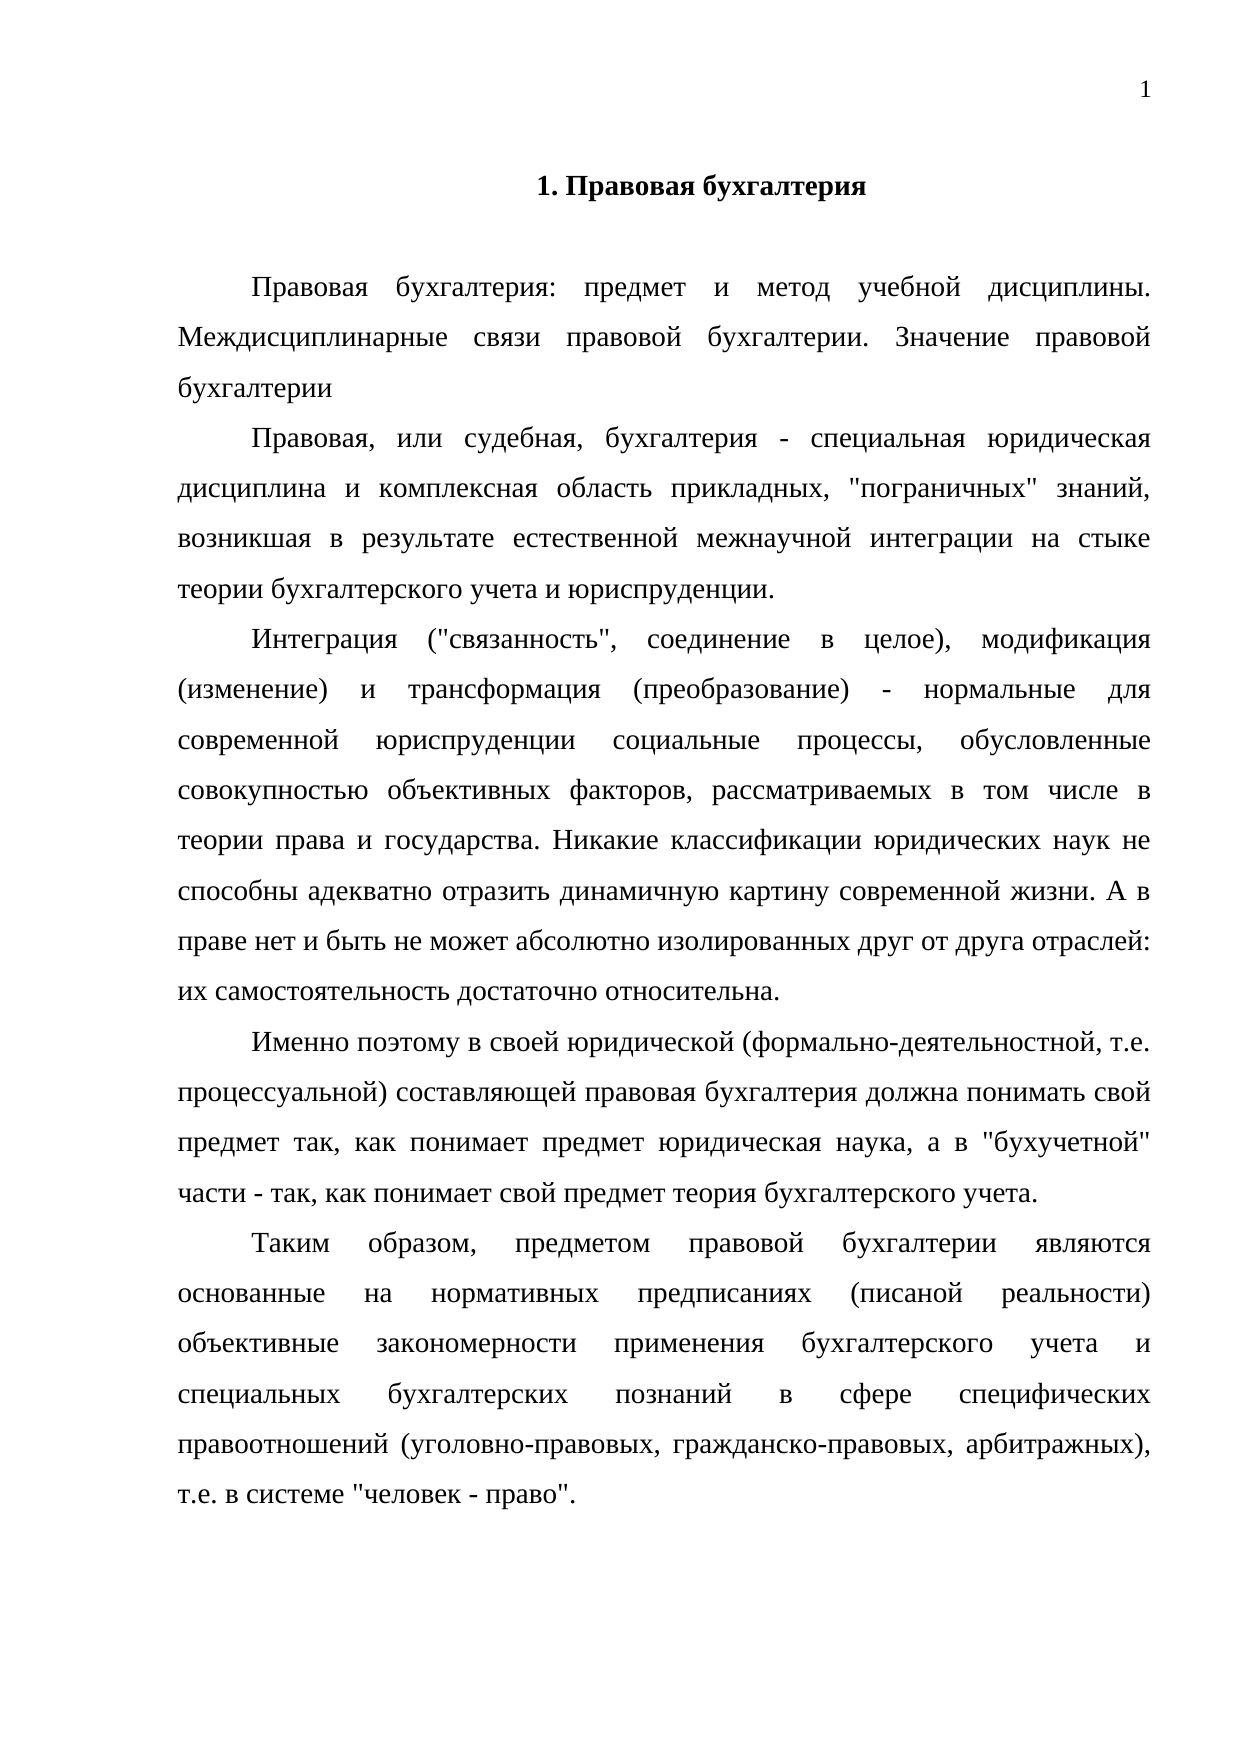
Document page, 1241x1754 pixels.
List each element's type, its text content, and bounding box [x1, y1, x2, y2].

text Интеграция ("связанность", соединение в целое), модификация (изменение) и трансформация (преобразование) - нормальные для современной юриспруденции социальные процессы, обусловленные совокупностью объективных факторов, рассматриваемых в том числе в теории права и государства. Никакие классификации юридических наук не способны адекватно отразить динамичную картину современной жизни. А в праве нет и быть не может абсолютно изолированных друг от друга отраслей: их самостоятельность достаточно относительна. [177, 621, 1152, 1007]
text Именно поэтому в своей юридической (формально-деятельностной, т.е. процессуальной) составляющей правовая бухгалтерия должна понимать свой предмет так, как понимает предмет юридическая наука, а в "бухучетной" части - так, как понимает свой предмет теория бухгалтерского учета. [177, 1024, 1152, 1208]
text Таким образом, предметом правовой бухгалтерии являются основанные на нормативных предписаниях (писаной реальности) объективные закономерности применения бухгалтерского учета и специальных бухгалтерских познаний в сфере специфических правоотношений (уголовно-правовых, гражданско-правовых, арбитражных), т.е. в системе "человек - право". [177, 1225, 1152, 1510]
text 1. Правовая бухгалтерия [177, 168, 1152, 202]
text Правовая бухгалтерия: предмет и метод учебной дисциплины. Междисциплинарные связи правовой бухгалтерии. Значение правовой бухгалтерии [177, 269, 1152, 403]
text Правовая, или судебная, бухгалтерия - специальная юридическая дисциплина и комплексная область прикладных, "пограничных" знаний, возникшая в результате естественной межнаучной интеграции на стыке теории бухгалтерского учета и юриспруденции. [177, 420, 1152, 604]
